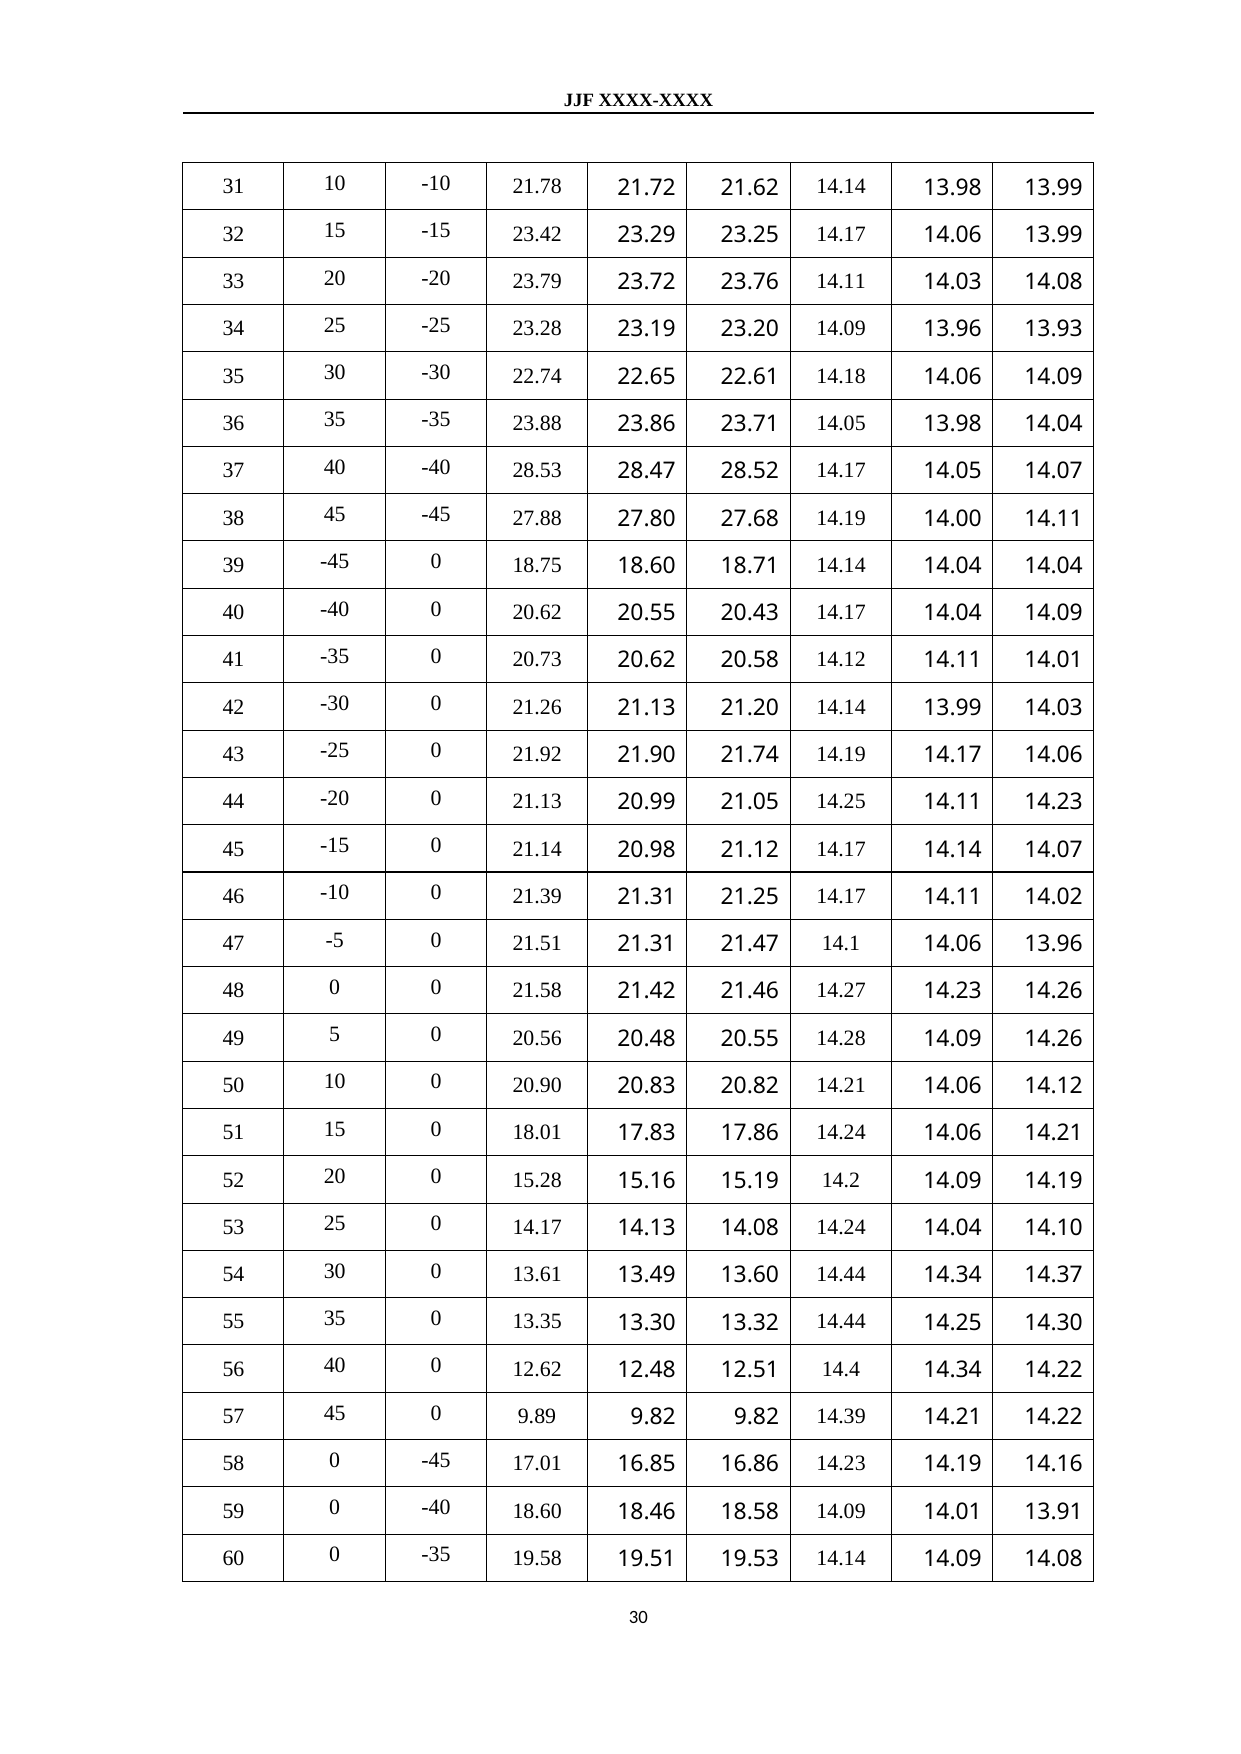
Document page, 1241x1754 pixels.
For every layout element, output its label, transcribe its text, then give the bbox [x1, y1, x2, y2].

table_cell 0 [386, 825, 486, 871]
table_cell 57 [183, 1393, 283, 1439]
table_cell 20 [284, 1156, 385, 1202]
table_cell 14.04 [892, 589, 992, 635]
table_cell 33 [183, 258, 283, 304]
table_cell 0 [386, 920, 486, 966]
table_cell 12.62 [487, 1345, 587, 1392]
table_cell -25 [386, 305, 486, 351]
table_cell 14.05 [892, 447, 992, 493]
table_cell 14.21 [791, 1062, 891, 1108]
table_cell 13.98 [892, 163, 992, 209]
table_cell 14.03 [892, 258, 992, 304]
table_cell 15 [284, 1109, 385, 1155]
table_cell 0 [386, 1393, 486, 1439]
table_cell 18.58 [687, 1487, 790, 1533]
table_cell 14.00 [892, 494, 992, 540]
table_cell 39 [183, 541, 283, 588]
table_cell 21.74 [687, 731, 790, 777]
table_cell 14.21 [993, 1109, 1093, 1155]
table_cell 20.73 [487, 636, 587, 682]
table_cell 21.20 [687, 683, 790, 729]
table_cell 14.03 [993, 683, 1093, 729]
table_cell 23.72 [588, 258, 686, 304]
table_cell 14.18 [791, 352, 891, 398]
table_cell 0 [284, 1535, 385, 1581]
table_cell 21.12 [687, 825, 790, 871]
table_cell 40 [183, 589, 283, 635]
table_cell 21.13 [487, 778, 587, 824]
table_cell 23.86 [588, 400, 686, 446]
table_cell 30 [284, 1251, 385, 1297]
table_cell 14.08 [993, 258, 1093, 304]
table_cell 60 [183, 1535, 283, 1581]
table_cell 13.61 [487, 1251, 587, 1297]
table_cell 14.07 [993, 825, 1093, 871]
table_cell 9.82 [588, 1393, 686, 1439]
table_cell 20.99 [588, 778, 686, 824]
table_cell 20.55 [588, 589, 686, 635]
table_cell 12.48 [588, 1345, 686, 1392]
table_cell 14.01 [892, 1487, 992, 1533]
table_cell 41 [183, 636, 283, 682]
table_cell 21.90 [588, 731, 686, 777]
table_cell 14.13 [588, 1204, 686, 1250]
table_cell 20.82 [687, 1062, 790, 1108]
table_cell 27.80 [588, 494, 686, 540]
table_cell 14.01 [993, 636, 1093, 682]
table_cell 14.04 [892, 541, 992, 588]
table_cell 59 [183, 1487, 283, 1533]
table_cell 0 [386, 1109, 486, 1155]
table_cell 14.25 [892, 1298, 992, 1344]
table_cell 21.05 [687, 778, 790, 824]
table_cell 42 [183, 683, 283, 729]
table_cell 45 [183, 825, 283, 871]
table_cell 14.37 [993, 1251, 1093, 1297]
table_cell 23.42 [487, 210, 587, 257]
table_cell 14.17 [791, 589, 891, 635]
table_cell -15 [386, 210, 486, 257]
table_cell 28.53 [487, 447, 587, 493]
table_cell 14.34 [892, 1345, 992, 1392]
table_cell 14.09 [993, 589, 1093, 635]
table_cell 14.12 [791, 636, 891, 682]
table_cell 0 [386, 778, 486, 824]
table_cell 14.04 [993, 400, 1093, 446]
table_cell 55 [183, 1298, 283, 1344]
table_cell 23.28 [487, 305, 587, 351]
table_cell 20.58 [687, 636, 790, 682]
table_cell 21.62 [687, 163, 790, 209]
table_cell 14.04 [892, 1204, 992, 1250]
table_cell 13.99 [993, 163, 1093, 209]
table_cell 54 [183, 1251, 283, 1297]
table_cell 14.21 [892, 1393, 992, 1439]
table_cell 14.17 [791, 825, 891, 871]
table_cell 14.34 [892, 1251, 992, 1297]
table_cell 40 [284, 447, 385, 493]
table_cell 20.83 [588, 1062, 686, 1108]
table_cell 36 [183, 400, 283, 446]
table_cell 17.86 [687, 1109, 790, 1155]
table_cell 13.99 [993, 210, 1093, 257]
table_cell 14.17 [791, 447, 891, 493]
table_cell 15.19 [687, 1156, 790, 1202]
table_cell 21.72 [588, 163, 686, 209]
table_cell -5 [284, 920, 385, 966]
table_cell 10 [284, 163, 385, 209]
table_cell 0 [386, 1345, 486, 1392]
table_cell 20.55 [687, 1014, 790, 1061]
table_cell 22.61 [687, 352, 790, 398]
table_cell 14.22 [993, 1345, 1093, 1392]
table_cell -30 [386, 352, 486, 398]
table_cell 14.09 [892, 1535, 992, 1581]
table_cell -35 [386, 400, 486, 446]
table_cell 0 [386, 636, 486, 682]
table_cell 21.31 [588, 920, 686, 966]
table_cell 19.58 [487, 1535, 587, 1581]
table_cell 21.26 [487, 683, 587, 729]
table_cell 27.68 [687, 494, 790, 540]
table_cell -45 [386, 494, 486, 540]
table_cell 13.98 [892, 400, 992, 446]
table_cell 17.83 [588, 1109, 686, 1155]
table_cell 0 [386, 1014, 486, 1061]
table_cell 58 [183, 1440, 283, 1486]
table_cell 14.14 [791, 683, 891, 729]
table_cell 18.60 [487, 1487, 587, 1533]
table_cell 14.23 [993, 778, 1093, 824]
table_cell 37 [183, 447, 283, 493]
table_cell -35 [284, 636, 385, 682]
table_cell -45 [386, 1440, 486, 1486]
table_cell 14.30 [993, 1298, 1093, 1344]
table_cell 35 [284, 400, 385, 446]
table_cell 23.79 [487, 258, 587, 304]
table_cell 34 [183, 305, 283, 351]
table_cell 14.19 [993, 1156, 1093, 1202]
table_cell 14.24 [791, 1109, 891, 1155]
table_cell 13.93 [993, 305, 1093, 351]
table_cell 10 [284, 1062, 385, 1108]
table_cell 21.42 [588, 967, 686, 1013]
table_cell 14.26 [993, 967, 1093, 1013]
table_cell 14.06 [892, 1062, 992, 1108]
table_cell 19.51 [588, 1535, 686, 1581]
table_cell 23.76 [687, 258, 790, 304]
table_cell 32 [183, 210, 283, 257]
table_cell 25 [284, 1204, 385, 1250]
table_cell 14.09 [892, 1156, 992, 1202]
table_cell 0 [386, 1062, 486, 1108]
table_cell 14.14 [892, 825, 992, 871]
table_cell 14.44 [791, 1251, 891, 1297]
table_cell 40 [284, 1345, 385, 1392]
table_cell 20.62 [487, 589, 587, 635]
table_cell -45 [284, 541, 385, 588]
table_cell 13.60 [687, 1251, 790, 1297]
table_cell 14.17 [487, 1204, 587, 1250]
table_cell 16.86 [687, 1440, 790, 1486]
table_cell 14.11 [791, 258, 891, 304]
table_cell 21.46 [687, 967, 790, 1013]
table_cell 21.25 [687, 873, 790, 919]
table_cell 14.24 [791, 1204, 891, 1250]
table_cell -25 [284, 731, 385, 777]
table_cell 14.06 [892, 1109, 992, 1155]
table_cell -10 [284, 873, 385, 919]
table_cell 14.11 [892, 636, 992, 682]
table_cell 14.2 [791, 1156, 891, 1202]
table_cell 0 [386, 1156, 486, 1202]
table_cell 45 [284, 494, 385, 540]
table_cell 38 [183, 494, 283, 540]
table_cell 0 [386, 1298, 486, 1344]
table_cell -20 [386, 258, 486, 304]
table_cell 5 [284, 1014, 385, 1061]
table_cell 14.08 [687, 1204, 790, 1250]
table_cell 14.09 [993, 352, 1093, 398]
table_cell 27.88 [487, 494, 587, 540]
table_cell 30 [284, 352, 385, 398]
table_cell 23.19 [588, 305, 686, 351]
table_cell 18.71 [687, 541, 790, 588]
table_cell 0 [284, 1487, 385, 1533]
table_cell -40 [386, 447, 486, 493]
table_cell 14.09 [892, 1014, 992, 1061]
table_cell 0 [386, 589, 486, 635]
table_cell 20.43 [687, 589, 790, 635]
table_cell 0 [284, 1440, 385, 1486]
table_cell 23.29 [588, 210, 686, 257]
table_cell 15.16 [588, 1156, 686, 1202]
table_cell 18.75 [487, 541, 587, 588]
table_cell 14.25 [791, 778, 891, 824]
table_cell 13.96 [892, 305, 992, 351]
table_cell 14.11 [892, 778, 992, 824]
table_cell 13.96 [993, 920, 1093, 966]
table_cell 0 [386, 1251, 486, 1297]
table_cell 16.85 [588, 1440, 686, 1486]
table_cell 14.17 [791, 873, 891, 919]
table_cell 14.11 [892, 873, 992, 919]
table_cell 14.14 [791, 163, 891, 209]
table_cell 14.04 [993, 541, 1093, 588]
table_cell 13.30 [588, 1298, 686, 1344]
table_cell 14.16 [993, 1440, 1093, 1486]
table_cell 21.47 [687, 920, 790, 966]
table_cell 12.51 [687, 1345, 790, 1392]
table_cell 14.28 [791, 1014, 891, 1061]
table_cell 15 [284, 210, 385, 257]
table_cell 14.17 [892, 731, 992, 777]
table_cell 20.98 [588, 825, 686, 871]
table_cell 20 [284, 258, 385, 304]
table_cell 18.01 [487, 1109, 587, 1155]
table_cell 14.19 [791, 731, 891, 777]
table_cell 20.62 [588, 636, 686, 682]
table_cell -10 [386, 163, 486, 209]
table_cell 14.06 [892, 352, 992, 398]
table_cell 21.13 [588, 683, 686, 729]
table_cell 17.01 [487, 1440, 587, 1486]
table_cell 13.99 [892, 683, 992, 729]
table_cell 0 [284, 967, 385, 1013]
table_cell 14.10 [993, 1204, 1093, 1250]
table_cell 53 [183, 1204, 283, 1250]
table_cell -30 [284, 683, 385, 729]
table_cell 14.08 [993, 1535, 1093, 1581]
table_cell 28.47 [588, 447, 686, 493]
table_cell 23.88 [487, 400, 587, 446]
table_cell 22.74 [487, 352, 587, 398]
table_cell 14.23 [892, 967, 992, 1013]
table_cell 25 [284, 305, 385, 351]
table_cell 45 [284, 1393, 385, 1439]
table_cell 0 [386, 541, 486, 588]
table_cell 0 [386, 683, 486, 729]
table_cell 14.02 [993, 873, 1093, 919]
table_cell 52 [183, 1156, 283, 1202]
table_cell 14.19 [892, 1440, 992, 1486]
table_cell 18.60 [588, 541, 686, 588]
table_cell 0 [386, 873, 486, 919]
table_cell 9.82 [687, 1393, 790, 1439]
table_cell 21.51 [487, 920, 587, 966]
table_cell 14.12 [993, 1062, 1093, 1108]
table_cell 23.25 [687, 210, 790, 257]
table_cell 14.14 [791, 1535, 891, 1581]
table_cell 0 [386, 731, 486, 777]
table_cell 14.39 [791, 1393, 891, 1439]
table_cell -40 [386, 1487, 486, 1533]
table_cell 28.52 [687, 447, 790, 493]
table_cell 35 [183, 352, 283, 398]
table_cell 49 [183, 1014, 283, 1061]
table_cell 9.89 [487, 1393, 587, 1439]
table_cell 0 [386, 1204, 486, 1250]
table_cell 13.35 [487, 1298, 587, 1344]
table_cell 20.90 [487, 1062, 587, 1108]
table_cell -35 [386, 1535, 486, 1581]
table_cell 48 [183, 967, 283, 1013]
table_cell 23.20 [687, 305, 790, 351]
table_cell 14.06 [892, 210, 992, 257]
table_cell -15 [284, 825, 385, 871]
table_cell 14.22 [993, 1393, 1093, 1439]
table_cell 21.58 [487, 967, 587, 1013]
table_cell 50 [183, 1062, 283, 1108]
table_cell 21.92 [487, 731, 587, 777]
table_cell 18.46 [588, 1487, 686, 1533]
table_cell 51 [183, 1109, 283, 1155]
table_cell 14.14 [791, 541, 891, 588]
table_cell 35 [284, 1298, 385, 1344]
table_cell 22.65 [588, 352, 686, 398]
table_cell 14.11 [993, 494, 1093, 540]
table_cell 14.07 [993, 447, 1093, 493]
table_cell 21.39 [487, 873, 587, 919]
table_cell 47 [183, 920, 283, 966]
table_cell -40 [284, 589, 385, 635]
table_cell 23.71 [687, 400, 790, 446]
table_cell 14.06 [993, 731, 1093, 777]
table_cell 14.23 [791, 1440, 891, 1486]
table_cell 13.32 [687, 1298, 790, 1344]
table_cell 14.26 [993, 1014, 1093, 1061]
table_cell 43 [183, 731, 283, 777]
table_cell 0 [386, 967, 486, 1013]
table_cell 31 [183, 163, 283, 209]
table_cell 19.53 [687, 1535, 790, 1581]
table_cell 13.49 [588, 1251, 686, 1297]
table_cell 14.4 [791, 1345, 891, 1392]
table_cell 21.14 [487, 825, 587, 871]
table_cell -20 [284, 778, 385, 824]
table_cell 14.17 [791, 210, 891, 257]
table_cell 14.05 [791, 400, 891, 446]
table_cell 21.78 [487, 163, 587, 209]
table_cell 14.09 [791, 305, 891, 351]
table_cell 20.56 [487, 1014, 587, 1061]
table_cell 15.28 [487, 1156, 587, 1202]
table_cell 21.31 [588, 873, 686, 919]
table_cell 44 [183, 778, 283, 824]
table_cell 14.27 [791, 967, 891, 1013]
table_cell 46 [183, 873, 283, 919]
table_cell 20.48 [588, 1014, 686, 1061]
table_cell 56 [183, 1345, 283, 1392]
table_cell 14.19 [791, 494, 891, 540]
table_cell 14.09 [791, 1487, 891, 1533]
table_cell 14.44 [791, 1298, 891, 1344]
table_cell 13.91 [993, 1487, 1093, 1533]
table_cell 14.06 [892, 920, 992, 966]
table_cell 14.1 [791, 920, 891, 966]
